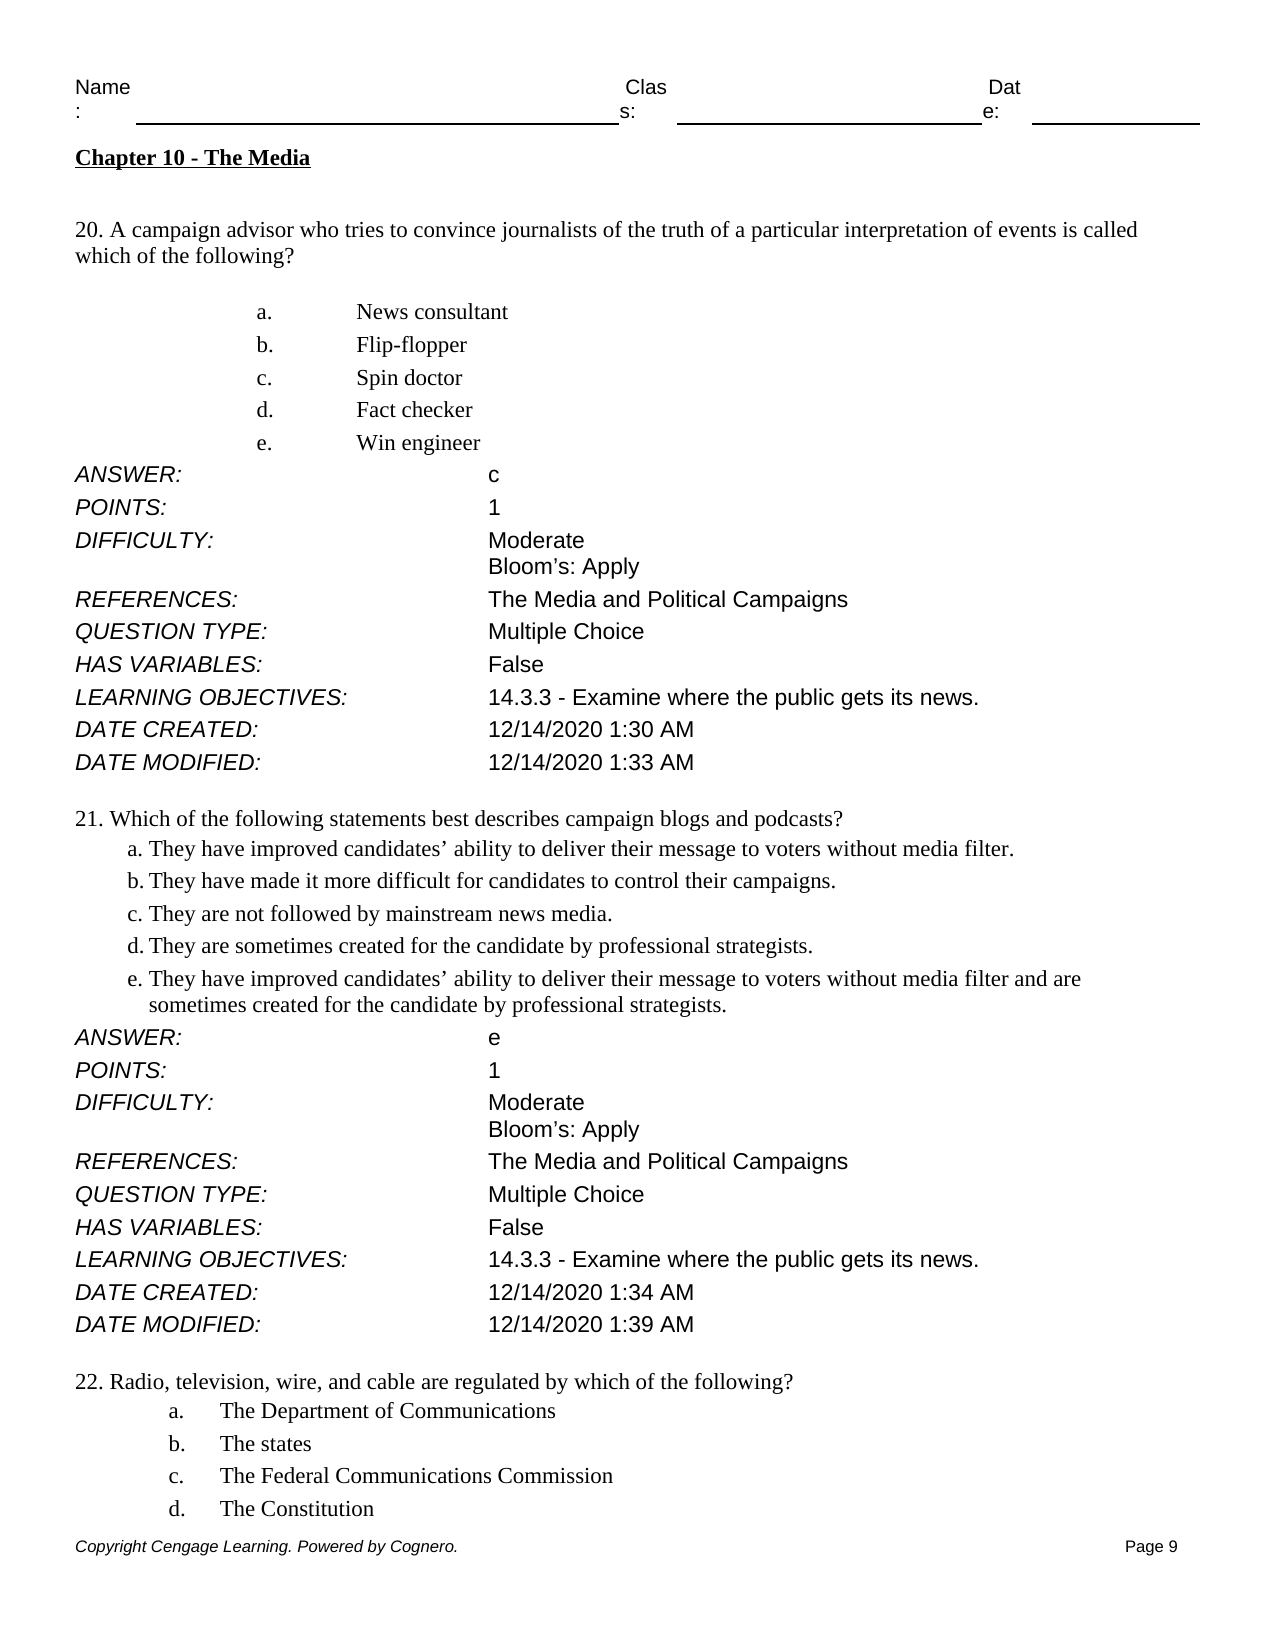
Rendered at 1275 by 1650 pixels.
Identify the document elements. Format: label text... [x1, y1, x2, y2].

table_header 21. Which of the following statements best describes campaign blogs and podcasts? [75, 805, 1200, 1341]
table_header 20. A campaign advisor who tries to convince journalists of the truth of a particular interpretation of events is called which of the following? ​ [75, 216, 1200, 778]
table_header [75, 1368, 1200, 1524]
